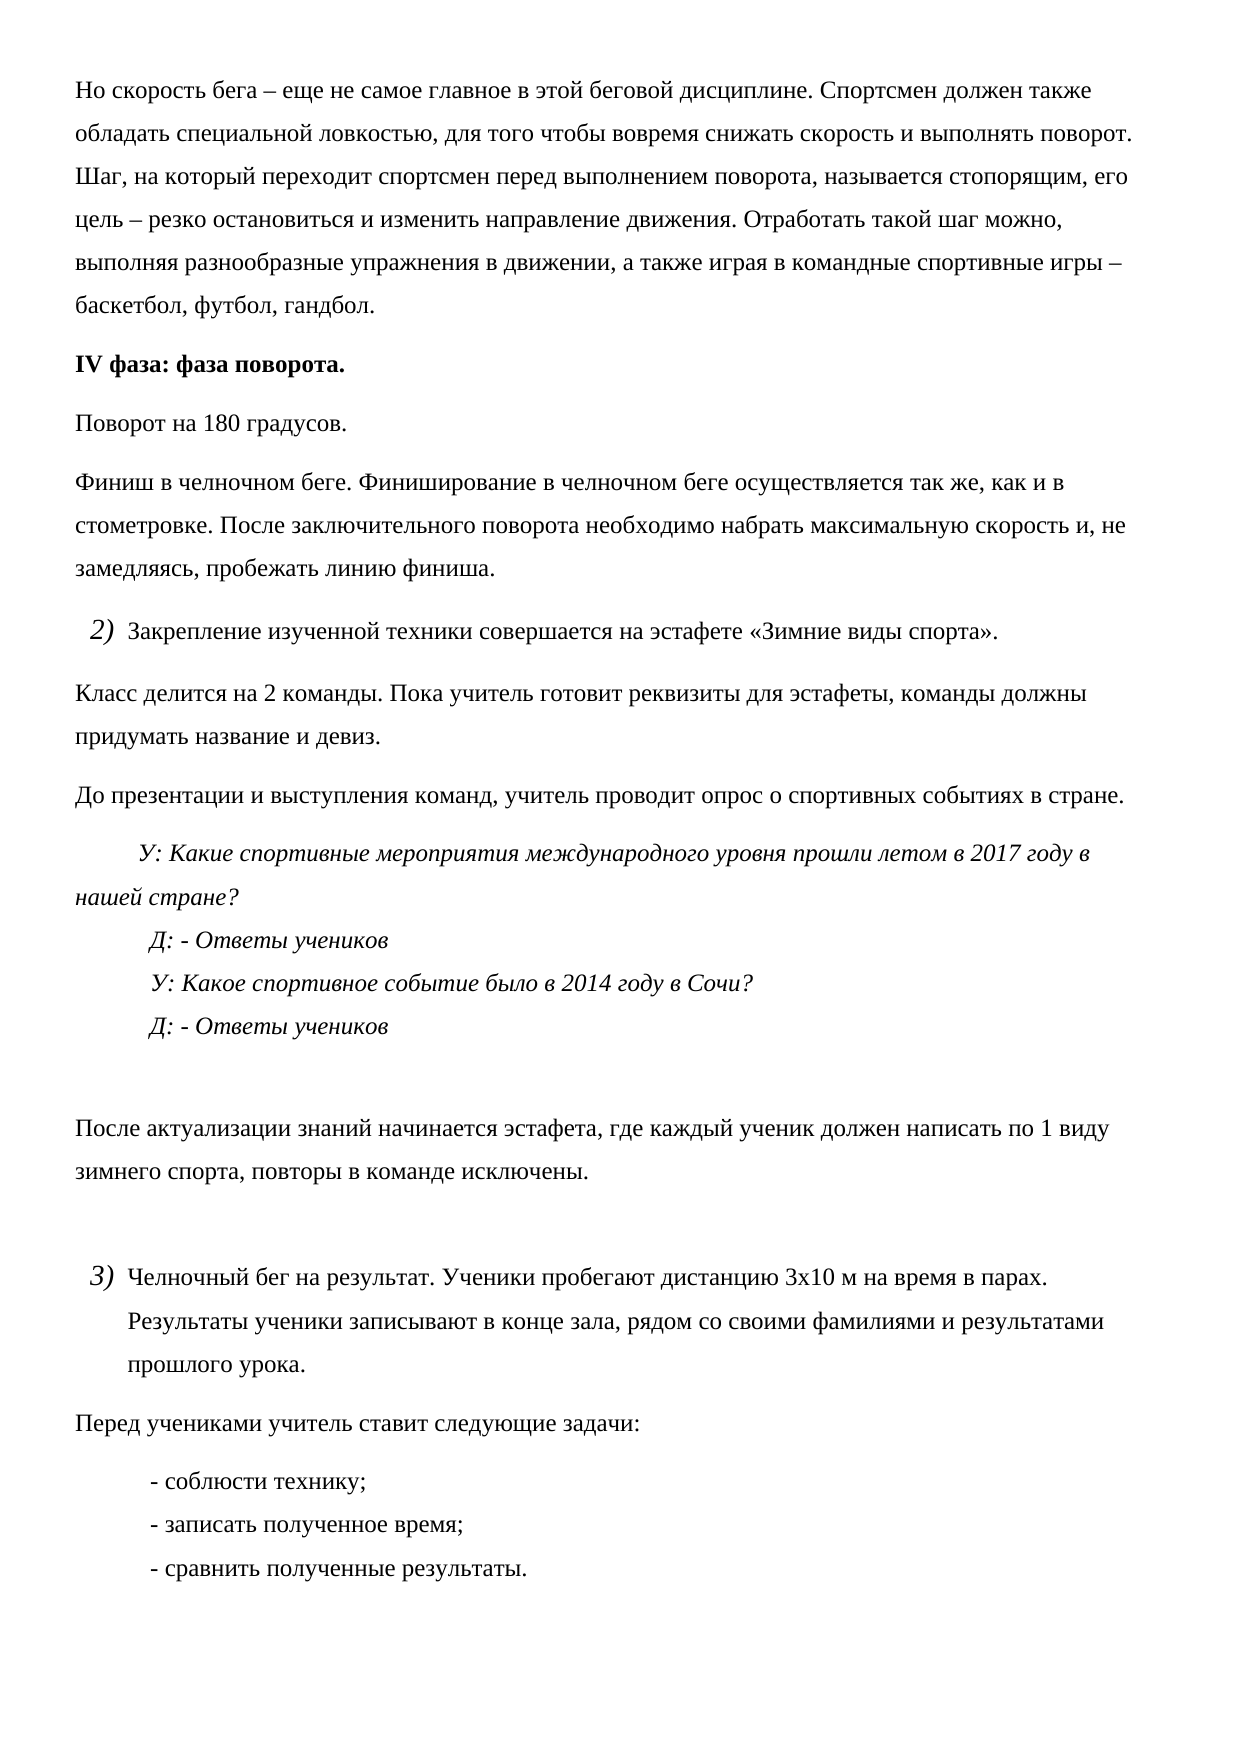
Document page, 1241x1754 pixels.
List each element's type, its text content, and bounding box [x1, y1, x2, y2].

text IV фаза: фаза поворота. [75, 349, 1165, 378]
list - сравнить полученные результаты. [150, 1553, 1165, 1581]
list У: Какое спортивное событие было в 2014 году в Сочи? [150, 968, 1165, 997]
text Финиш в челночном беге. Финиширование в челночном беге осуществляется так же, как и в стометровке. После заключительного поворота необходимо набрать максимальную скорость и, не замедляясь, пробежать линию финиша. [75, 467, 1165, 582]
list Челночный бег на результат. Ученики пробегают дистанцию 3х10 м на время в парах. Результаты ученики записывают в конце зала, рядом со своими фамилиями и результатами прошлого урока. [90, 1258, 1165, 1378]
list Д: - Ответы учеников [150, 1011, 1165, 1040]
text Класс делится на 2 команды. Пока учитель готовит реквизиты для эстафеты, команды должны придумать название и девиз. [75, 678, 1165, 750]
list - записать полученное время; [150, 1509, 1165, 1538]
text Перед учениками учитель ставит следующие задачи: [75, 1408, 1165, 1436]
list - соблюсти технику; [150, 1466, 1165, 1495]
list Д: - Ответы учеников [150, 925, 1165, 953]
list Закрепление изученной техники совершается на эстафете «Зимние виды спорта». [90, 612, 1165, 645]
text После актуализации знаний начинается эстафета, где каждый ученик должен написать по 1 виду зимнего спорта, повторы в команде исключены. [75, 1113, 1165, 1185]
text Но скорость бега – еще не самое главное в этой беговой дисциплине. Спортсмен должен также обладать специальной ловкостью, для того чтобы вовремя снижать скорость и выполнять поворот. Шаг, на который переходит спортсмен перед выполнением поворота, называется стопорящим, его цель – резко остановиться и изменить направление движения. Отработать такой шаг можно, выполняя разнообразные упражнения в движении, а также играя в командные спортивные игры – баскетбол, футбол, гандбол. [75, 75, 1165, 319]
text До презентации и выступления команд, учитель проводит опрос о спортивных событиях в стране. [75, 780, 1165, 808]
text У: Какие спортивные мероприятия международного уровня прошли летом в 2017 году в нашей стране? [75, 838, 1165, 910]
text Поворот на 180 градусов. [75, 408, 1165, 437]
